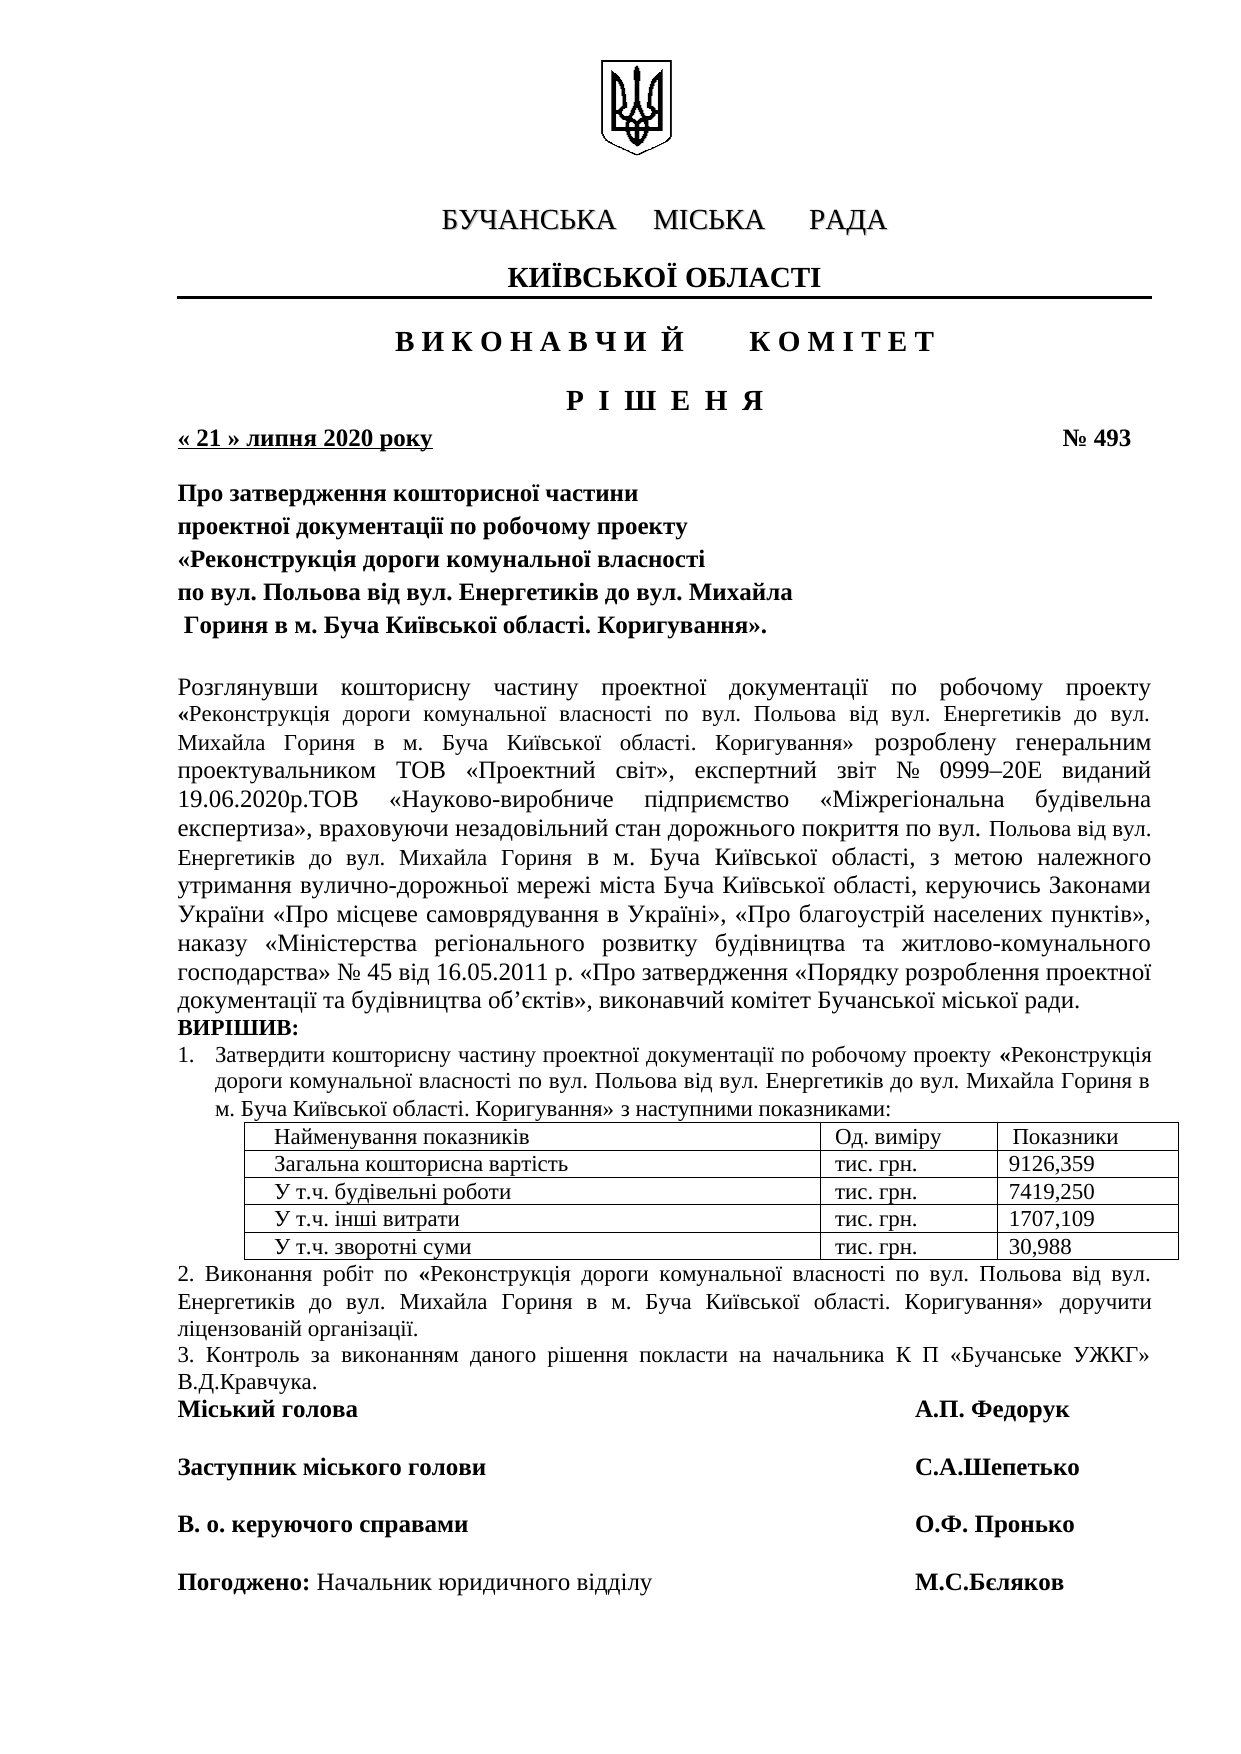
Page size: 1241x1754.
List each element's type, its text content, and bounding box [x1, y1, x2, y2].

subtitle КИЇВСЬКОЇ ОБЛАСТІ [177, 261, 1152, 296]
table_cell 7419,250 [998, 1178, 1178, 1204]
text БУЧАНСЬКА МІСЬКА РАДА [177, 202, 1152, 236]
text «Реконструкція дороги комунальної власності [177, 544, 1149, 573]
table_cell У т.ч. будівельні роботи [245, 1178, 820, 1204]
text проектної документації по робочому проекту [177, 511, 1149, 539]
text ВИРІШИВ: [177, 1014, 1152, 1041]
text Гориня в м. Буча Київської області. Коригування». [177, 610, 1149, 639]
text 2. Виконання робіт по «Реконструкція дороги комунальної власності по вул. Польова від вул. Енергетиків до вул. Михайла Гориня в м. Буча Київської області. Коригування» доручити ліцензованій організації. [177, 1260, 1152, 1342]
text 3. Контроль за виконанням даного рішення покласти на начальника К П «Бучанське УЖКГ» В.Д.Кравчука. [177, 1342, 1152, 1394]
table_cell 1707,109 [998, 1205, 1178, 1232]
table_cell 30,988 [998, 1233, 1178, 1259]
table_cell У т.ч. зворотні суми [245, 1233, 820, 1259]
text Заступник міського голови С.А.Шепетько [177, 1452, 1152, 1481]
table_cell 9126,359 [998, 1151, 1178, 1177]
table_header Найменування показників [245, 1123, 820, 1149]
text Міський голова А.П. Федорук [177, 1394, 1152, 1423]
text « 21 » липня 2020 року № 493 [177, 423, 1152, 451]
list Затвердити кошторисну частину проектної документації по робочому проекту «Реконструкція дороги комунальної власності по вул. Польова від вул. Енергетиків до вул. Михайла Гориня в м. Буча Київської області. Коригування» з наступними показниками: [177, 1041, 1152, 1122]
subtitle Р І Ш Е Н Я [177, 383, 1152, 416]
table_cell тис. грн. [821, 1178, 997, 1204]
table_header Од. виміру [821, 1123, 997, 1149]
table_header Показники [998, 1123, 1178, 1149]
table_cell Загальна кошторисна вартість [245, 1151, 820, 1177]
text Погоджено: Начальник юридичного відділу М.С.Бєляков [177, 1567, 1152, 1596]
text Розглянувши кошторисну частину проектної документації по робочому проекту «Реконструкція дороги комунальної власності по вул. Польова від вул. Енергетиків до вул. Михайла Гориня в м. Буча Київської області. Коригування» розроблену генеральним проектувальником ТОВ «Проектний світ», експертний звіт № 0999–20Е виданий 19.06.2020р.ТОВ «Науково-виробниче підприємство «Міжрегіональна будівельна експертиза», враховуючи незадовільний стан дорожнього покриття по вул. Польова від вул. Енергетиків до вул. Михайла Гориня в м. Буча Київської області, з метою належного утримання вулично-дорожньої мережі міста Буча Київської області, керуючись Законами України «Про місцеве самоврядування в Україні», «Про благоустрій населених пунктів», наказу «Міністерства регіонального розвитку будівництва та житлово-комунального господарства» № 45 від 16.05.2011 р. «Про затвердження «Порядку розроблення проектної документації та будівництва об’єктів», виконавчий комітет Бучанської міської ради. [177, 672, 1152, 1014]
table_cell тис. грн. [821, 1151, 997, 1177]
text по вул. Польова від вул. Енергетиків до вул. Михайла [177, 577, 1149, 606]
table_cell тис. грн. [821, 1233, 997, 1259]
text Про затвердження кошторисної частини [177, 478, 1149, 507]
text В. о. керуючого справами О.Ф. Пронько [177, 1509, 1152, 1538]
subtitle В И К О Н А В Ч И Й К О М І Т Е Т [177, 324, 1152, 358]
table_cell У т.ч. інші витрати [245, 1205, 820, 1232]
table_cell тис. грн. [821, 1205, 997, 1232]
